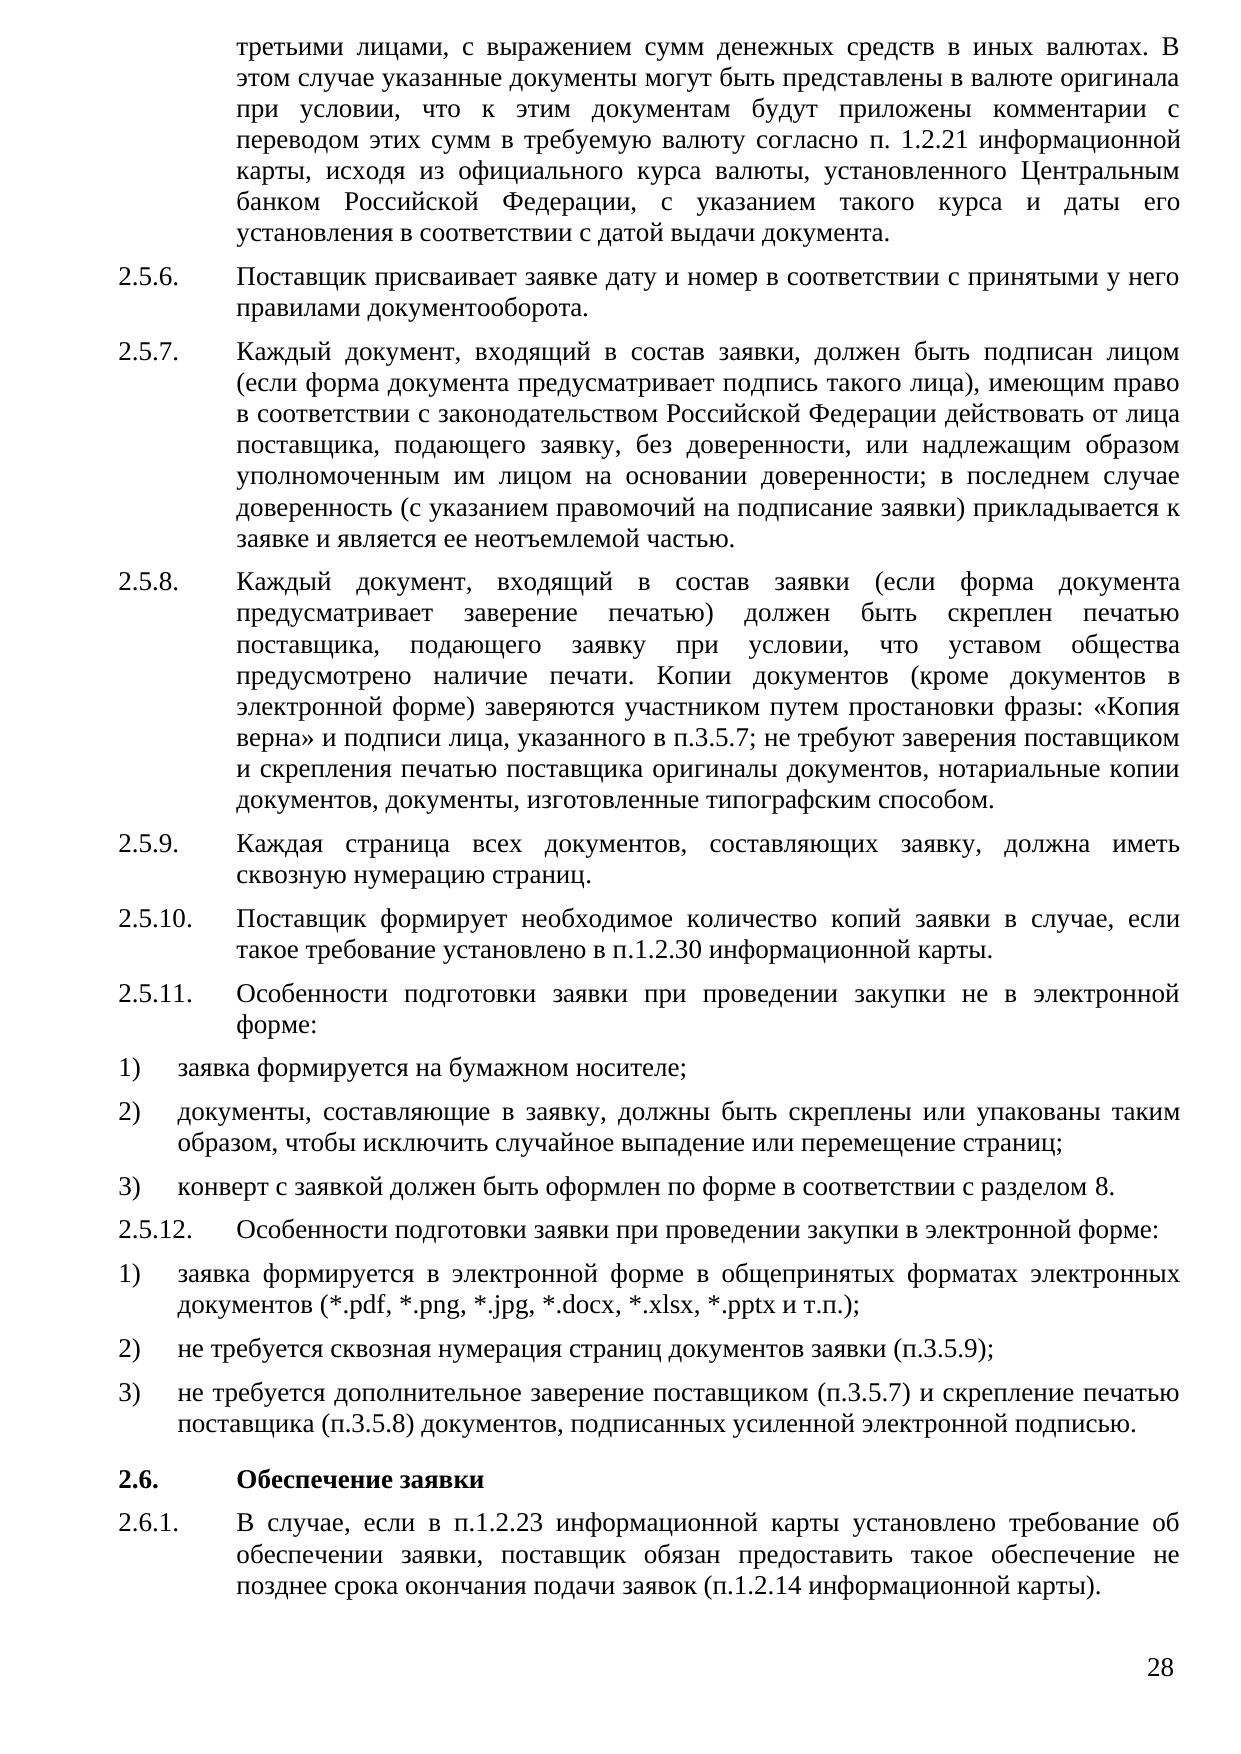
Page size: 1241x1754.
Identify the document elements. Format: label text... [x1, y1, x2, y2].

text Каждый документ, входящий в состав заявки, должен быть подписан лицом (если форма документа предусматривает подпись такого лица), имеющим право в соответствии с законодательством Российской Федерации действовать от лица поставщика, подающего заявку, без доверенности, или надлежащим образом уполномоченным им лицом на основании доверенности; в последнем случае доверенность (с указанием правомочий на подписание заявки) прикладывается к заявке и является ее неотъемлемой частью. [118, 335, 1181, 553]
text документы, составляющие в заявку, должны быть скреплены или упакованы таким образом, чтобы исключить случайное выпадение или перемещение страниц; [118, 1095, 1181, 1157]
text В случае, если в п.1.2.23 информационной карты установлено требование об обеспечении заявки, поставщик обязан предоставить такое обеспечение не позднее срока окончания подачи заявок (п.1.2.14 информационной карты). [118, 1507, 1181, 1600]
text Каждая страница всех документов, составляющих заявку, должна иметь сквозную нумерацию страниц. [118, 827, 1181, 889]
text Обеспечение заявки [118, 1463, 1181, 1494]
text Особенности подготовки заявки при проведении закупки не в электронной форме: [118, 977, 1181, 1039]
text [118, 29, 1181, 248]
text Поставщик присваивает заявке дату и номер в соответствии с принятыми у него правилами документооборота. [118, 260, 1181, 322]
text заявка формируется в электронной форме в общепринятых форматах электронных документов (*.pdf, *.png, *.jpg, *.docx, *.xlsx, *.pptx и т.п.); [118, 1257, 1181, 1319]
text Каждый документ, входящий в состав заявки (если форма документа предусматривает заверение печатью) должен быть скреплен печатью поставщика, подающего заявку при условии, что уставом общества предусмотрено наличие печати. Копии документов (кроме документов в электронной форме) заверяются участником путем простановки фразы: «Копия верна» и подписи лица, указанного в п.3.5.7; не требуют заверения поставщиком и скрепления печатью поставщика оригиналы документов, нотариальные копии документов, документы, изготовленные типографским способом. [118, 565, 1181, 814]
text Поставщик формирует необходимое количество копий заявки в случае, если такое требование установлено в п.1.2.30 информационной карты. [118, 902, 1181, 964]
text не требуется дополнительное заверение поставщиком (п.3.5.7) и скрепление печатью поставщика (п.3.5.8) документов, подписанных усиленной электронной подписью. [118, 1376, 1181, 1438]
text не требуется сквозная нумерация страниц документов заявки (п.3.5.9); [118, 1332, 1181, 1363]
text конверт с заявкой должен быть оформлен по форме в соответствии с разделом 8. [118, 1170, 1181, 1201]
text заявка формируется на бумажном носителе; [118, 1051, 1181, 1083]
text Особенности подготовки заявки при проведении закупки в электронной форме: [118, 1213, 1181, 1245]
